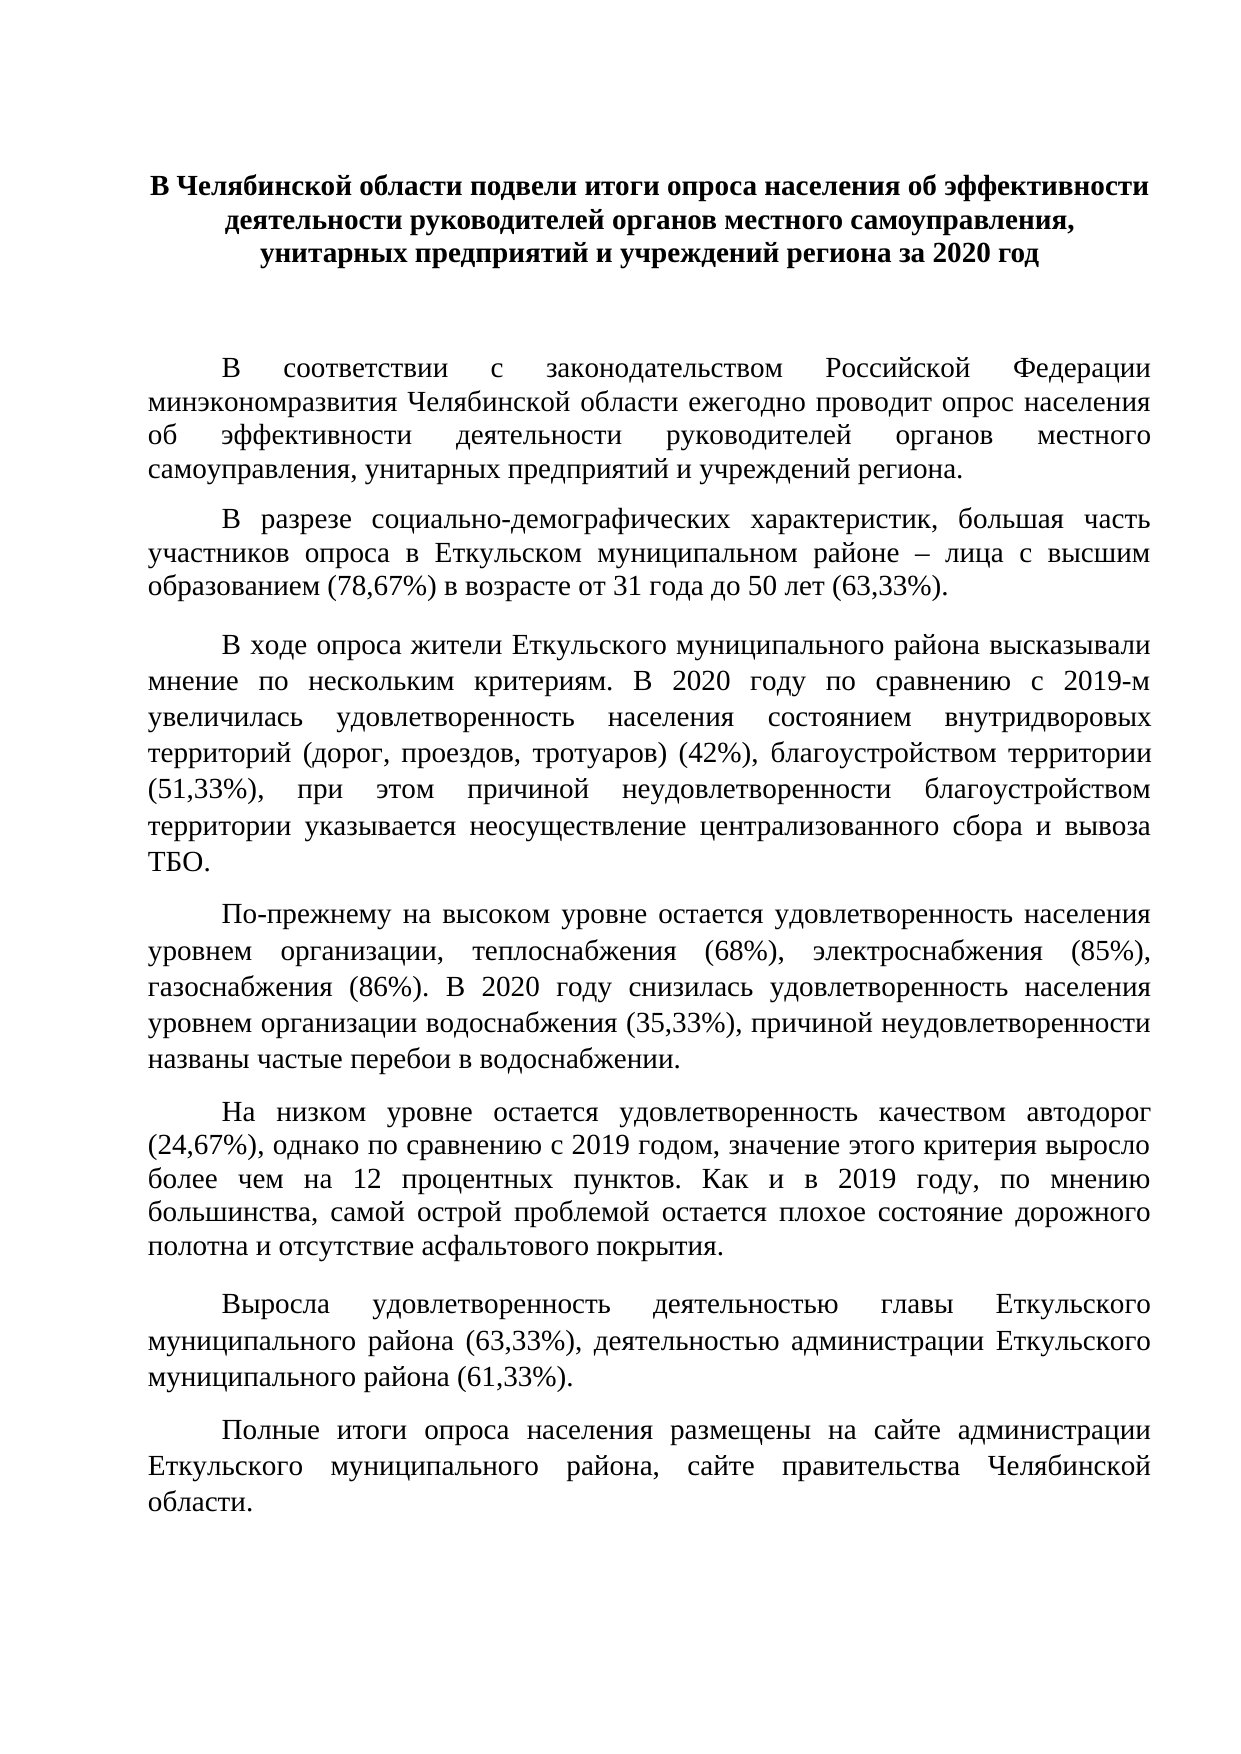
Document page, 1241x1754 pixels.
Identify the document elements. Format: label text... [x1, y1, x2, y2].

text В Челябинской области подвели итоги опроса населения об эффективности деятельности руководителей органов местного самоуправления, унитарных предприятий и учреждений региона за 2020 год [148, 168, 1152, 269]
text На низком уровне остается удовлетворенность качеством автодорог (24,67%), однако по сравнению с 2019 годом, значение этого критерия выросло более чем на 12 процентных пунктов. Как и в 2019 году, по мнению большинства, самой острой проблемой остается плохое состояние дорожного полотна и отсутствие асфальтового покрытия. [148, 1094, 1152, 1262]
text В ходе опроса жители Еткульского муниципального района высказывали мнение по нескольким критериям. В 2020 году по сравнению с 2019-м увеличилась удовлетворенность населения состоянием внутридворовых территорий (дорог, проездов, тротуаров) (42%), благоустройством территории (51,33%), при этом причиной неудовлетворенности благоустройством территории указывается неосуществление централизованного сбора и вывоза ТБО. [148, 627, 1152, 877]
text Выросла удовлетворенность деятельностью главы Еткульского муниципального района (63,33%), деятельностью администрации Еткульского муниципального района (61,33%). [148, 1287, 1152, 1392]
text В соответствии с законодательством Российской Федерации минэкономразвития Челябинской области ежегодно проводит опрос населения об эффективности деятельности руководителей органов местного самоуправления, унитарных предприятий и учреждений региона. [148, 350, 1152, 484]
text В разрезе социально-демографических характеристик, большая часть участников опроса в Еткульском муниципальном районе – лица с высшим образованием (78,67%) в возрасте от 31 года до 50 лет (63,33%). [148, 501, 1152, 602]
text Полные итоги опроса населения размещены на сайте администрации Еткульского муниципального района, сайте правительства Челябинской области. [148, 1412, 1152, 1518]
text По-прежнему на высоком уровне остается удовлетворенность населения уровнем организации, теплоснабжения (68%), электроснабжения (85%), газоснабжения (86%). В 2020 году снизилась удовлетворенность населения уровнем организации водоснабжения (35,33%), причиной неудовлетворенности названы частые перебои в водоснабжении. [148, 897, 1152, 1075]
